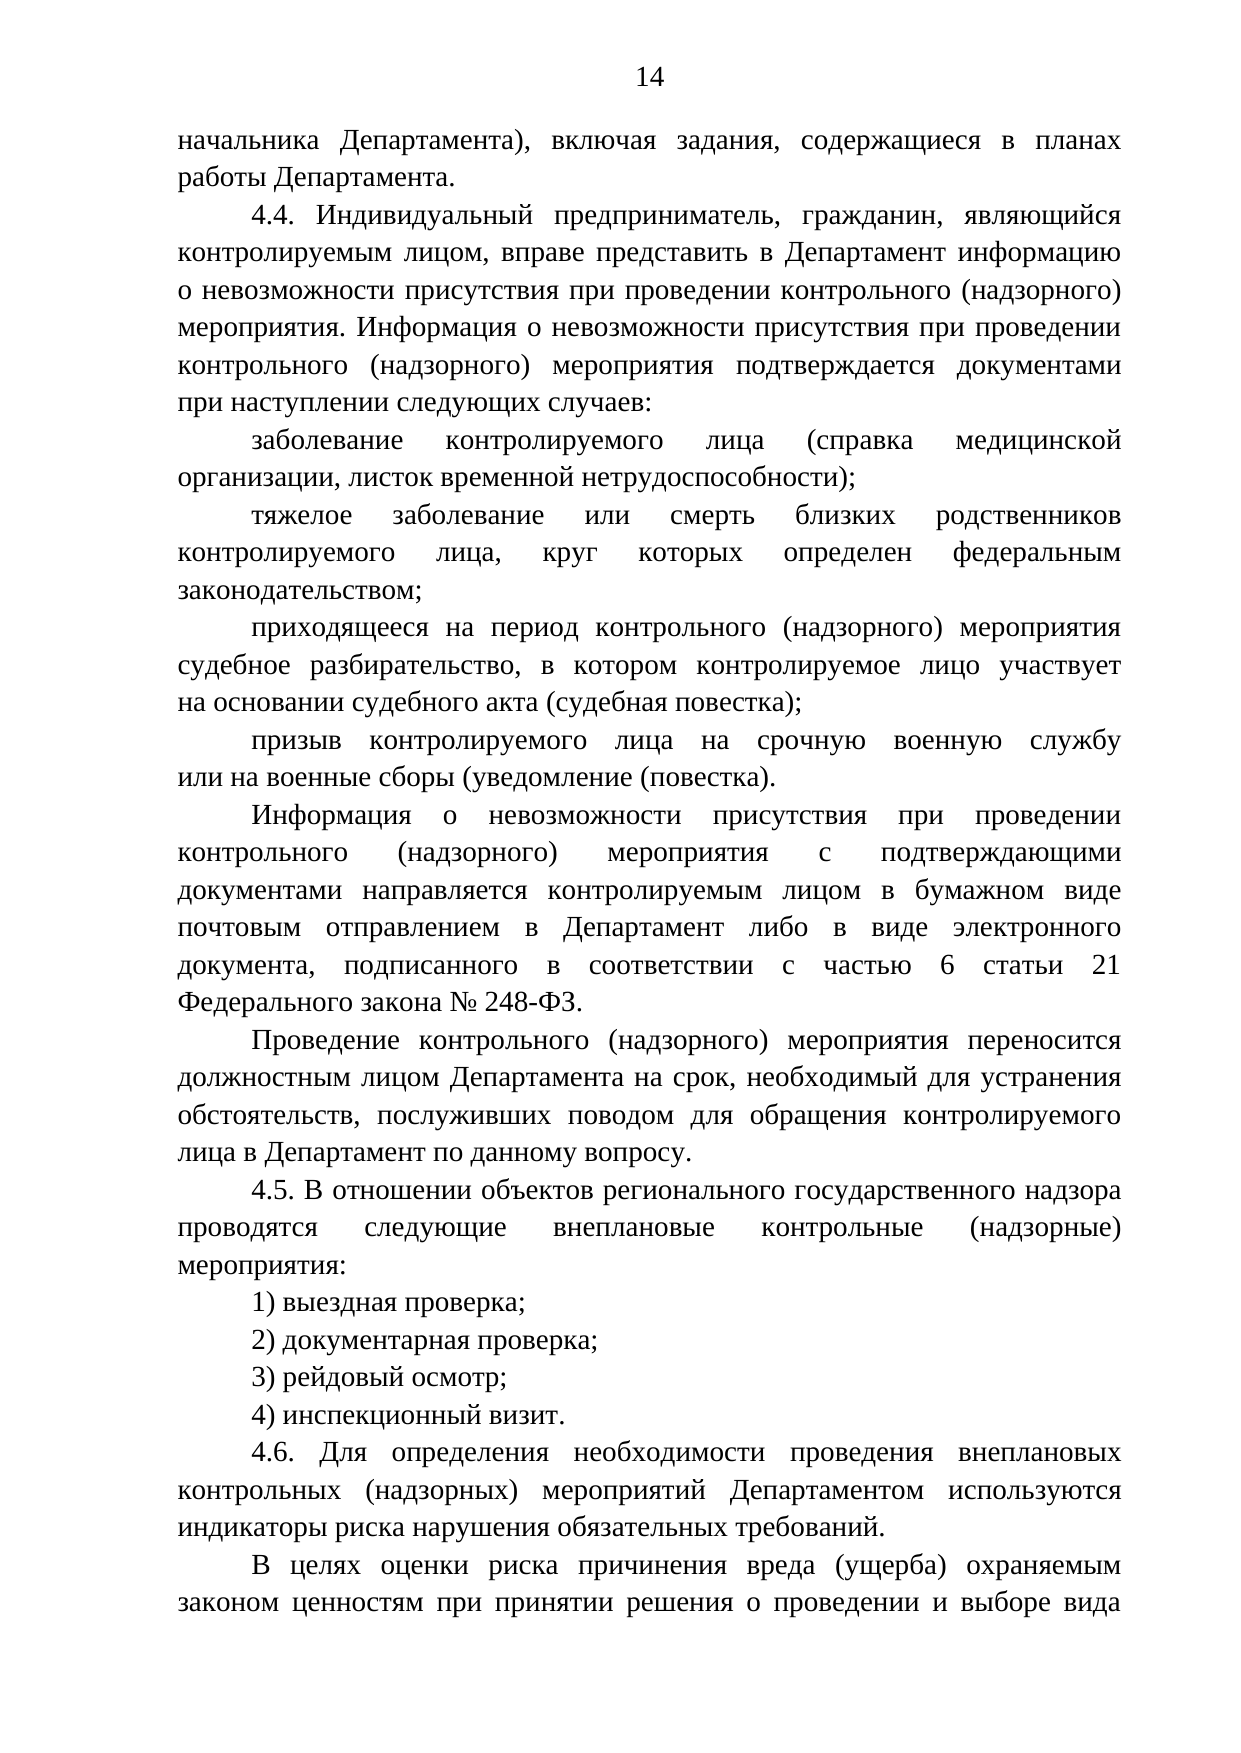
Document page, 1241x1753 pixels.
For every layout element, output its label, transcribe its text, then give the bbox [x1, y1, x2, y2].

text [177, 118, 1122, 193]
text тяжелое заболевание или смерть близких родственников контролируемого лица, круг которых определен федеральным законодательством; [177, 493, 1122, 606]
text 4.4. Индивидуальный предприниматель, гражданин, являющийся контролируемым лицом, вправе представить в Департамент информацию о невозможности присутствия при проведении контрольного (надзорного) мероприятия. Информация о невозможности присутствия при проведении контрольного (надзорного) мероприятия подтверждается документами при наступлении следующих случаев: [177, 193, 1122, 418]
text заболевание контролируемого лица (справка медицинской организации, листок временной нетрудоспособности); [177, 418, 1122, 493]
text 1) выездная проверка; [177, 1281, 1122, 1318]
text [177, 1543, 1122, 1618]
text Информация о невозможности присутствия при проведении контрольного (надзорного) мероприятия с подтверждающими документами направляется контролируемым лицом в бумажном виде почтовым отправлением в Департамент либо в виде электронного документа, подписанного в соответствии с частью 6 статьи 21 Федерального закона № 248-ФЗ. [177, 793, 1122, 1018]
text 2) документарная проверка; [177, 1318, 1122, 1356]
text Проведение контрольного (надзорного) мероприятия переносится должностным лицом Департамента на срок, необходимый для устранения обстоятельств, послуживших поводом для обращения контролируемого лица в Департамент по данному вопросу. [177, 1018, 1122, 1168]
text 4) инспекционный визит. [177, 1393, 1122, 1431]
text 4.6. Для определения необходимости проведения внеплановых контрольных (надзорных) мероприятий Департаментом используются индикаторы риска нарушения обязательных требований. [177, 1431, 1122, 1543]
text 3) рейдовый осмотр; [177, 1356, 1122, 1393]
text приходящееся на период контрольного (надзорного) мероприятия судебное разбирательство, в котором контролируемое лицо участвует на основании судебного акта (судебная повестка); [177, 606, 1122, 718]
text призыв контролируемого лица на срочную военную службу или на военные сборы (уведомление (повестка). [177, 718, 1122, 793]
text 4.5. В отношении объектов регионального государственного надзора проводятся следующие внеплановые контрольные (надзорные) мероприятия: [177, 1168, 1122, 1281]
